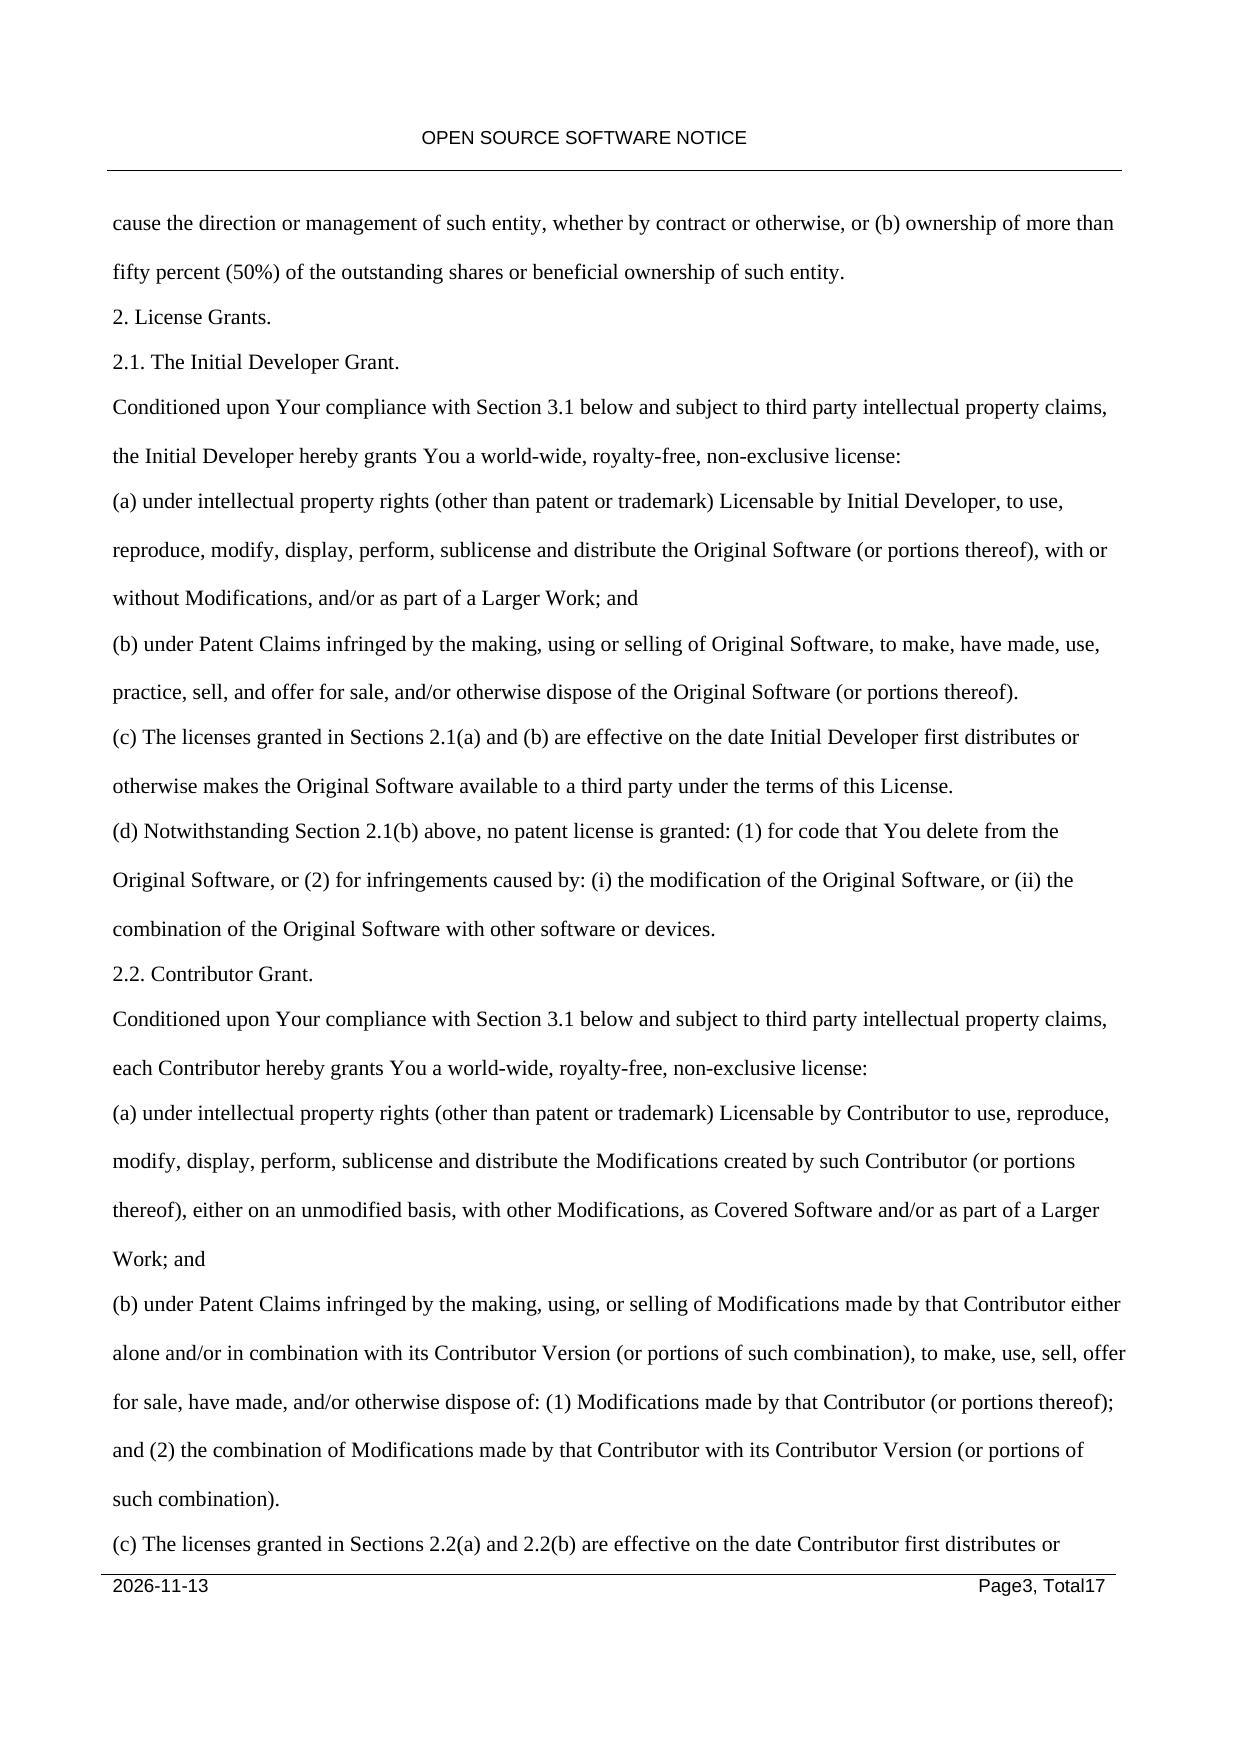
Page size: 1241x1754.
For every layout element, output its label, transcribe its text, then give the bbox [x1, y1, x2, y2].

text (a) under intellectual property rights (other than patent or trademark) Licensable by Contributor to use, reproduce, modify, display, perform, sublicense and distribute the Modifications created by such Contributor (or portions thereof), either on an unmodified basis, with other Modifications, as Covered Software and/or as part of a Larger Work; and [112, 1096, 1128, 1275]
text (c) The licenses granted in Sections 2.1(a) and (b) are effective on the date Initial Developer first distributes or otherwise makes the Original Software available to a third party under the terms of this License. [112, 721, 1128, 802]
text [112, 1528, 1128, 1560]
text 2. License Grants. [112, 300, 1128, 333]
text (a) under intellectual property rights (other than patent or trademark) Licensable by Initial Developer, to use, reproduce, modify, display, perform, sublicense and distribute the Original Software (or portions thereof), with or without Modifications, and/or as part of a Larger Work; and [112, 484, 1128, 614]
text (d) Notwithstanding Section 2.1(b) above, no patent license is granted: (1) for code that You delete from the Original Software, or (2) for infringements caused by: (i) the modification of the Original Software, or (ii) the combination of the Original Software with other software or devices. [112, 814, 1128, 944]
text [112, 206, 1128, 288]
text Conditioned upon Your compliance with Section 3.1 below and subject to third party intellectual property claims, the Initial Developer hereby grants You a world-wide, royalty-free, non-exclusive license: [112, 390, 1128, 472]
text (b) under Patent Claims infringed by the making, using or selling of Original Software, to make, have made, use, practice, sell, and offer for sale, and/or otherwise dispose of the Original Software (or portions thereof). [112, 627, 1128, 708]
text 2.1. The Initial Developer Grant. [112, 345, 1128, 378]
text (b) under Patent Claims infringed by the making, using, or selling of Modifications made by that Contributor either alone and/or in combination with its Contributor Version (or portions of such combination), to make, use, sell, offer for sale, have made, and/or otherwise dispose of: (1) Modifications made by that Contributor (or portions thereof); and (2) the combination of Modifications made by that Contributor with its Contributor Version (or portions of such combination). [112, 1287, 1128, 1515]
text Conditioned upon Your compliance with Section 3.1 below and subject to third party intellectual property claims, each Contributor hereby grants You a world-wide, royalty-free, non-exclusive license: [112, 1002, 1128, 1083]
text 2.2. Contributor Grant. [112, 957, 1128, 990]
